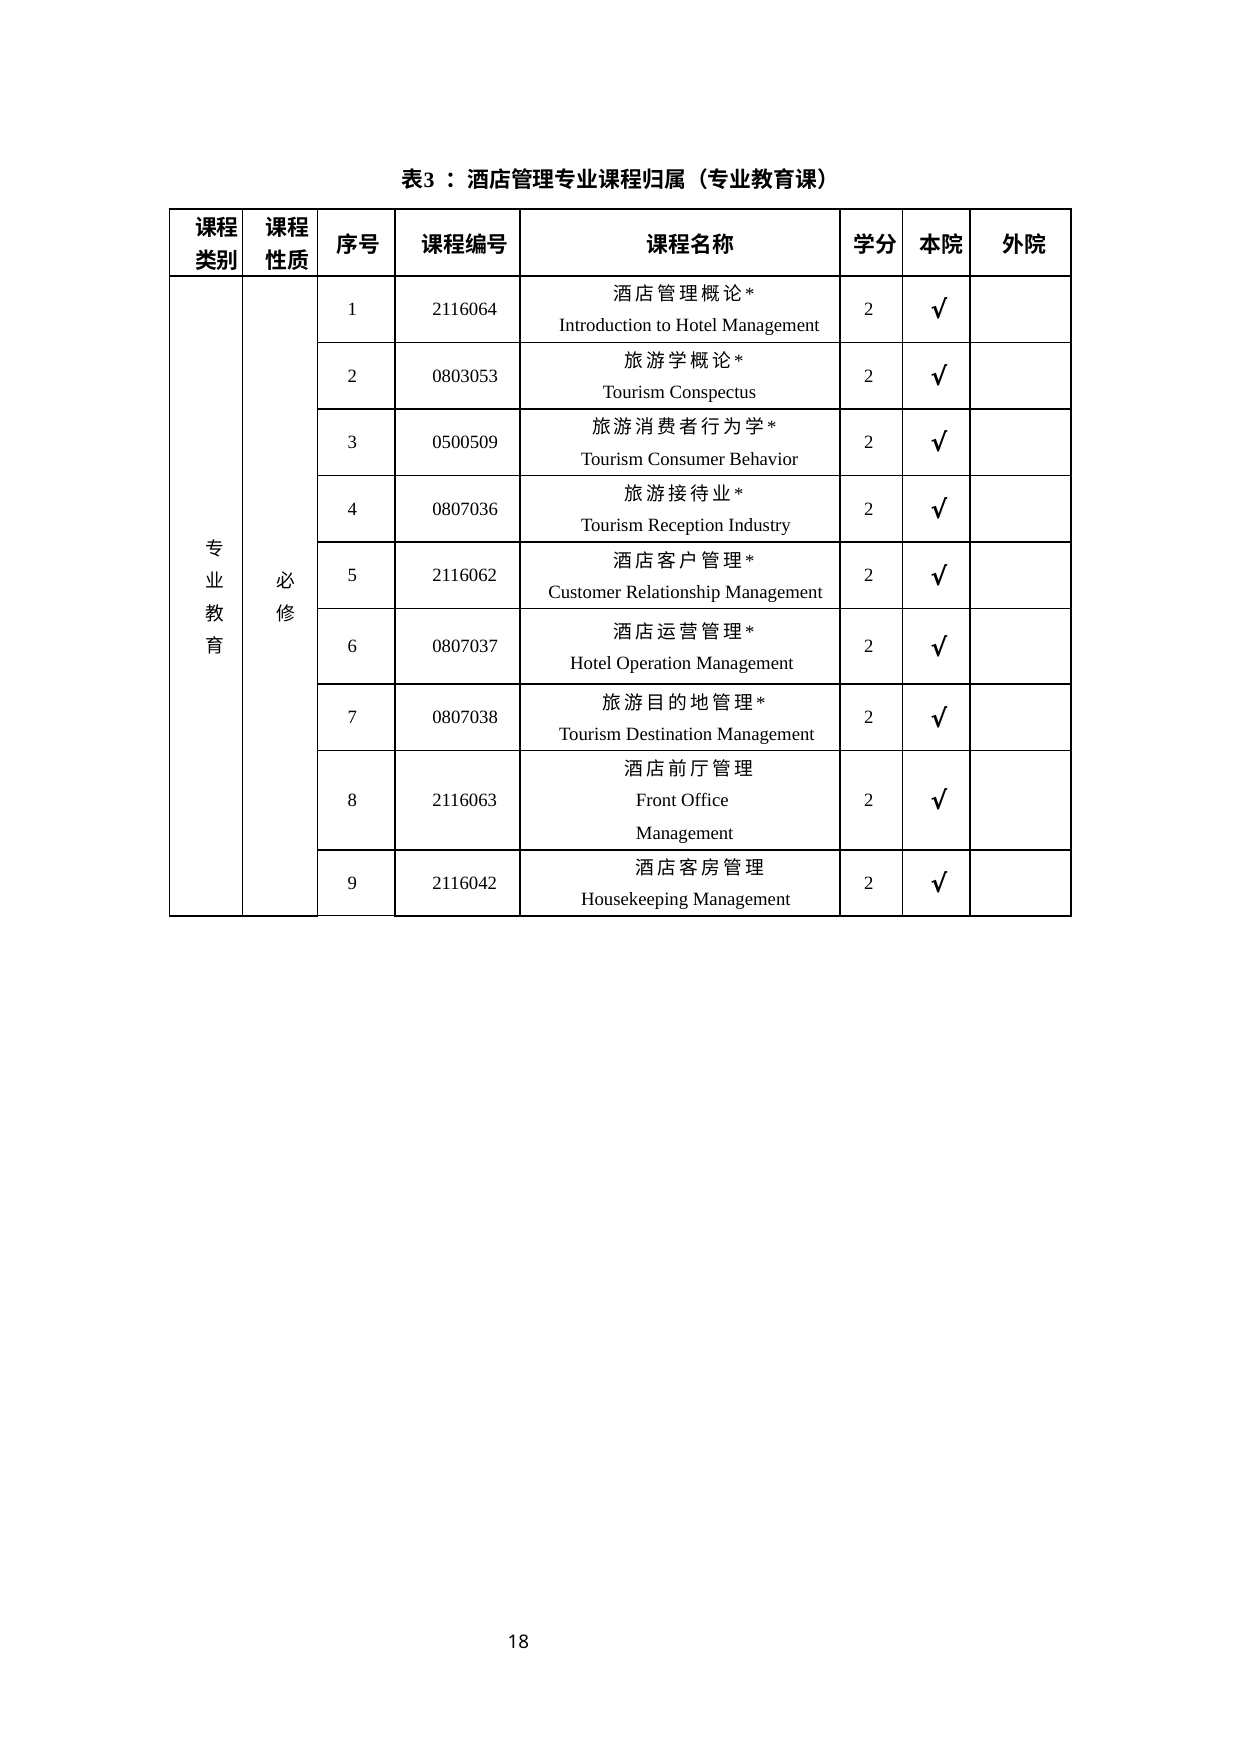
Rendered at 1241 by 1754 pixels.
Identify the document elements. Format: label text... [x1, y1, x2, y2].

table_cell 2116063 [396, 751, 519, 849]
table_cell 0807036 [396, 476, 519, 541]
table_cell √ [903, 851, 969, 915]
table_cell √ [903, 410, 969, 474]
table_cell 专 业 教 育 [170, 277, 242, 915]
table_cell [971, 609, 1070, 683]
table_cell 4 [318, 476, 394, 541]
table_cell 2 [841, 410, 902, 474]
table_header 序号 [318, 210, 394, 275]
table_cell 2116064 [396, 277, 519, 341]
table_cell √ [903, 277, 969, 341]
table_cell 旅游消费者行为学* Tourism Consumer Behavior [521, 410, 839, 474]
table_cell 8 [318, 751, 394, 849]
table_cell 1 [318, 277, 394, 341]
table_cell 旅游目的地管理* Tourism Destination Management [521, 685, 839, 750]
table_cell [971, 685, 1070, 750]
table_cell [971, 410, 1070, 474]
table_cell 酒店管理概论* Introduction to Hotel Management [521, 277, 839, 341]
table_cell 旅游学概论* Tourism Conspectus [521, 343, 839, 408]
table_header 课程编号 [396, 210, 519, 275]
table_cell [971, 543, 1070, 608]
table_header 本院 [903, 210, 969, 275]
table_header 课程名称 [521, 210, 839, 275]
table_header 课程 性质 [243, 210, 317, 275]
table_cell √ [903, 609, 969, 683]
table_cell 酒店客户管理* Customer Relationship Management [521, 543, 839, 608]
table_header 学分 [841, 210, 902, 275]
table_cell 2 [841, 343, 902, 408]
table_cell 酒店客房管理 Housekeeping Management [521, 851, 839, 915]
table_cell 2 [841, 685, 902, 750]
table_cell 2 [318, 343, 394, 408]
table_cell 2116062 [396, 543, 519, 608]
table_cell 2 [841, 751, 902, 849]
table_cell √ [903, 476, 969, 541]
table_cell 0807037 [396, 609, 519, 683]
table_cell 酒店运营管理* Hotel Operation Management [521, 609, 839, 683]
table_cell 9 [318, 851, 394, 915]
table_cell √ [903, 751, 969, 849]
table_cell 0500509 [396, 410, 519, 474]
table_cell [971, 343, 1070, 408]
table_cell 2 [841, 277, 902, 341]
table_cell 旅游接待业* Tourism Reception Industry [521, 476, 839, 541]
table_cell 0803053 [396, 343, 519, 408]
table_cell 2 [841, 476, 902, 541]
table_cell [971, 277, 1070, 341]
table_cell 5 [318, 543, 394, 608]
table_cell 3 [318, 410, 394, 474]
table_header 外院 [971, 210, 1070, 275]
table_cell 2116042 [396, 851, 519, 915]
table_cell [971, 751, 1070, 849]
table_cell [971, 476, 1070, 541]
table_cell 0807038 [396, 685, 519, 750]
text 表3：酒店管理专业课程归属（专业教育课） [150, 162, 1090, 194]
table_cell 2 [841, 851, 902, 915]
table_cell [971, 851, 1070, 915]
table_cell √ [903, 685, 969, 750]
table_cell 6 [318, 609, 394, 683]
table_cell 必 修 [243, 277, 317, 915]
table_cell 2 [841, 543, 902, 608]
table_cell √ [903, 343, 969, 408]
table_header 课程 类别 [170, 210, 242, 275]
table_cell 2 [841, 609, 902, 683]
table_cell 酒店前厅管理 Front Office Management [521, 751, 839, 849]
table_cell 7 [318, 685, 394, 750]
table_cell √ [903, 543, 969, 608]
